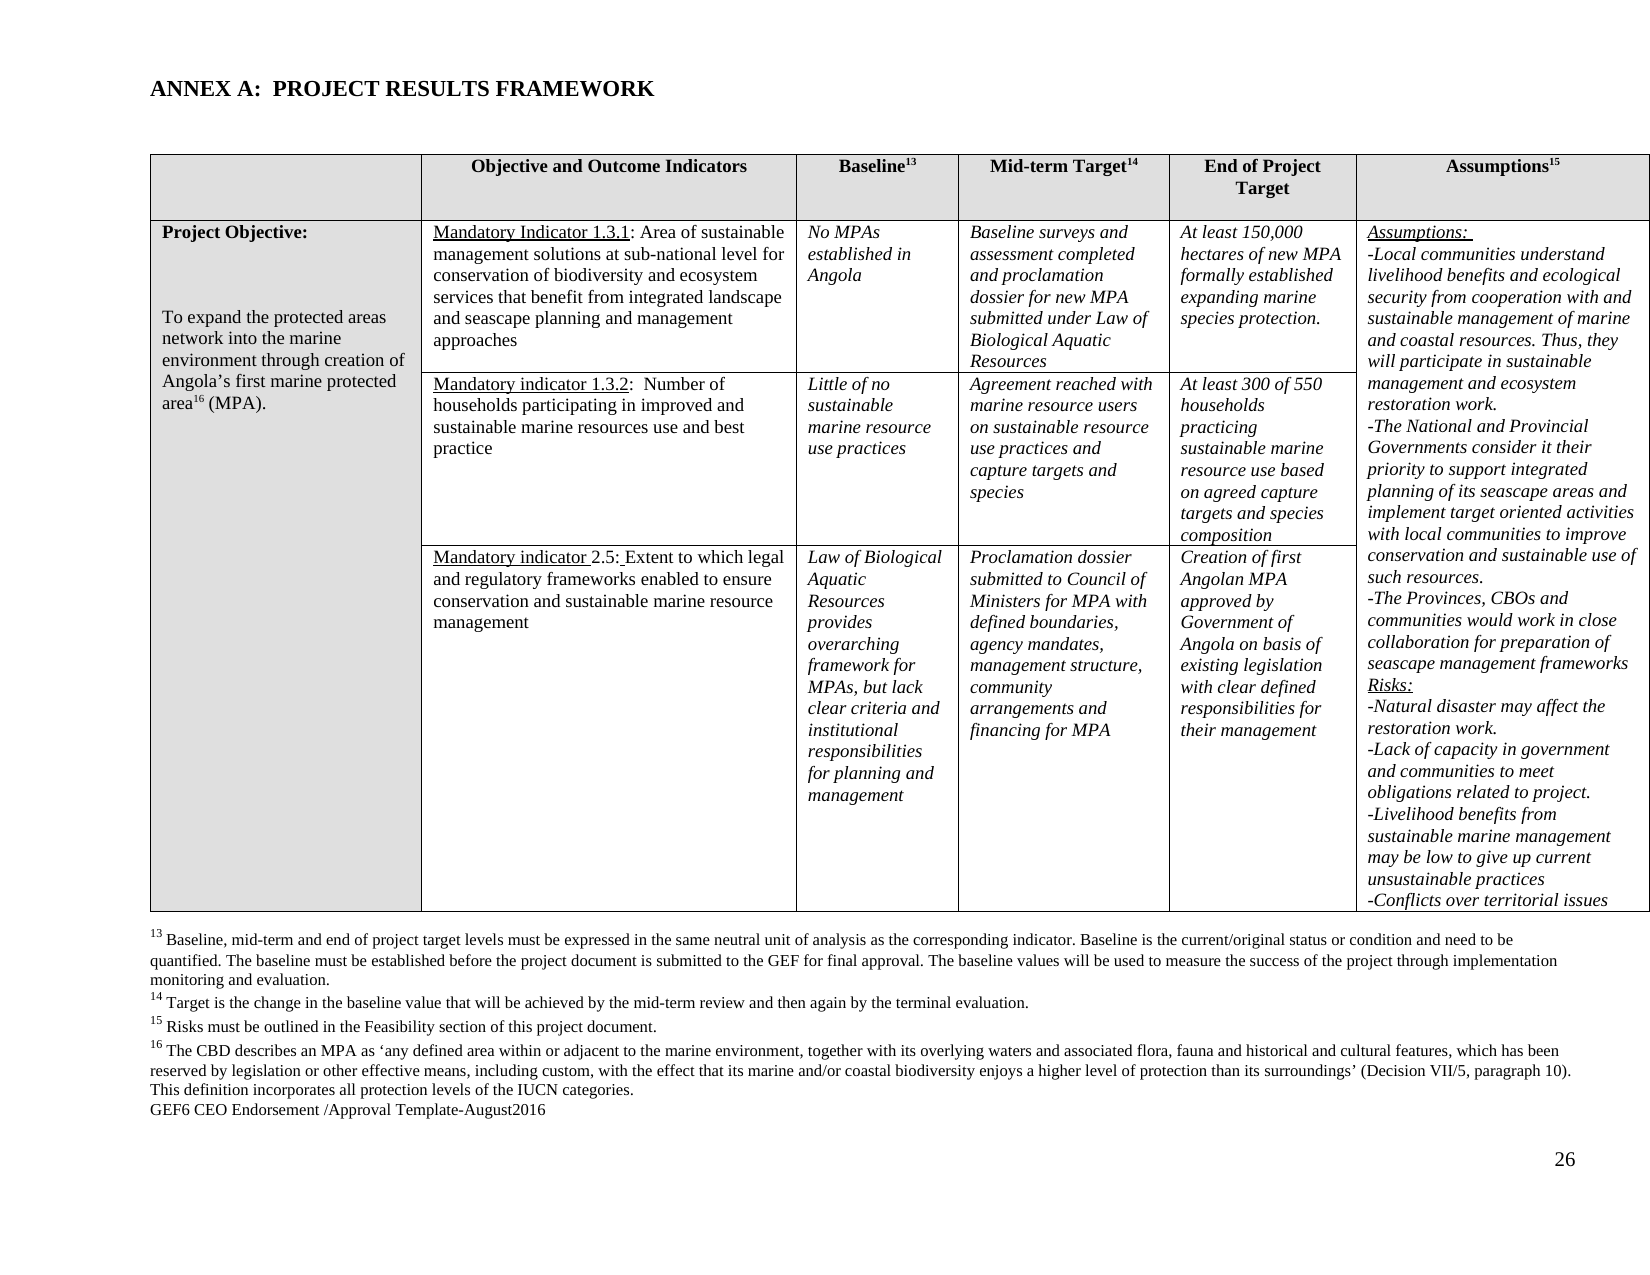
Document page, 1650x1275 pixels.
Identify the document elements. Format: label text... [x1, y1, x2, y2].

table_header Mid-term Target [959, 155, 1169, 220]
table_cell Little of no sustainable marine resource use practices [797, 373, 958, 545]
table_cell At least 150,000 hectares of new MPA formally established expanding marine species protection. [1170, 221, 1356, 372]
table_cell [797, 546, 958, 911]
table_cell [1170, 546, 1356, 911]
table_cell At least 300 of 550 households practicing sustainable marine resource use based on agreed capture targets and species composition [1170, 373, 1356, 545]
table_header Assumptions [1357, 155, 1649, 220]
table_header End of Project Target [1170, 155, 1356, 220]
table_header [151, 155, 421, 220]
table_cell No MPAs established in Angola [797, 221, 958, 372]
text ANNEX A: PROJECT RESULTS FRAMEWORK [150, 75, 1575, 101]
table_cell Project Objective: To expand the protected areas network into the marine environment through creation of Angola’s first marine protected area (MPA). [151, 221, 421, 911]
table_cell Mandatory indicator 1.3.2: Number of households participating in improved and sustainable marine resources use and best practice [422, 373, 796, 545]
table_cell Baseline surveys and assessment completed and proclamation dossier for new MPA submitted under Law of Biological Aquatic Resources [959, 221, 1169, 372]
table_cell Agreement reached with marine resource users on sustainable resource use practices and capture targets and species [959, 373, 1169, 545]
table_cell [959, 546, 1169, 911]
table_cell Assumptions: -Local communities understand livelihood benefits and ecological security from cooperation with and sustainable management of marine and coastal resources. Thus, they will participate in sustainable management and ecosystem restoration work. -The National and Provincial Governments consider it their priority to support integrated planning of its seascape areas and implement target oriented activities with local communities to improve conservation and sustainable use of such resources. -The Provinces, CBOs and communities would work in close collaboration for preparation of seascape management frameworks Risks: -Natural disaster may affect the restoration work. -Lack of capacity in government and communities to meet obligations related to project. -Livelihood benefits from sustainable marine management may be low to give up current unsustainable practices -Conflicts over territorial issues between provincial and sectoral entities could undermine efforts at promoting integrated planning approaches. [1357, 221, 1649, 911]
table_cell Mandatory Indicator 1.3.1: Area of sustainable management solutions at sub-national level for conservation of biodiversity and ecosystem services that benefit from integrated landscape and seascape planning and management approaches [422, 221, 796, 372]
table_header Objective and Outcome Indicators [422, 155, 796, 220]
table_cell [422, 546, 796, 911]
table_header Baseline [797, 155, 958, 220]
